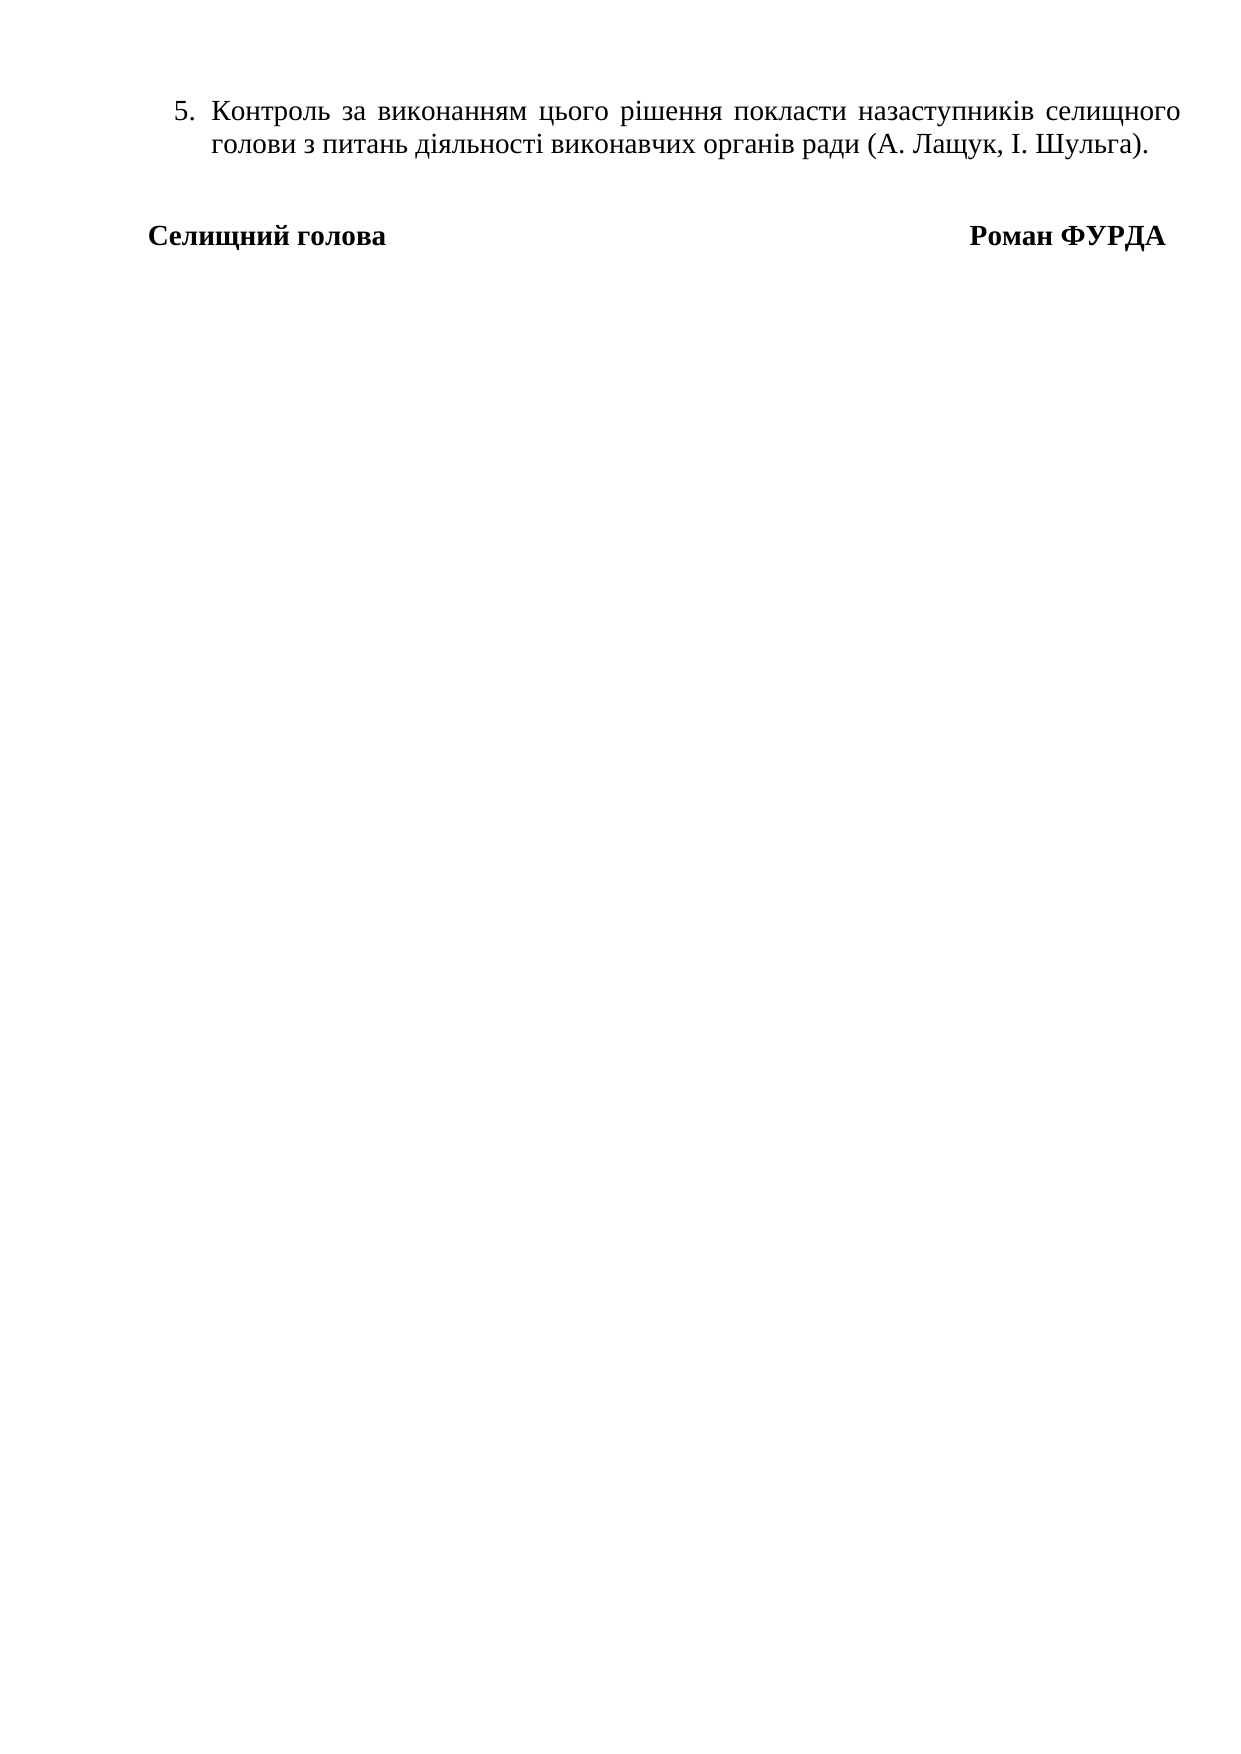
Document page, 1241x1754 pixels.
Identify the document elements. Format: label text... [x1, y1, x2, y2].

text Селищний голова Роман ФУРДА [148, 218, 1181, 252]
list Контроль за виконанням цього рішення покласти назаступників селищного голови з питань діяльності виконавчих органів ради (А. Лащук, І. Шульга). [174, 93, 1181, 160]
